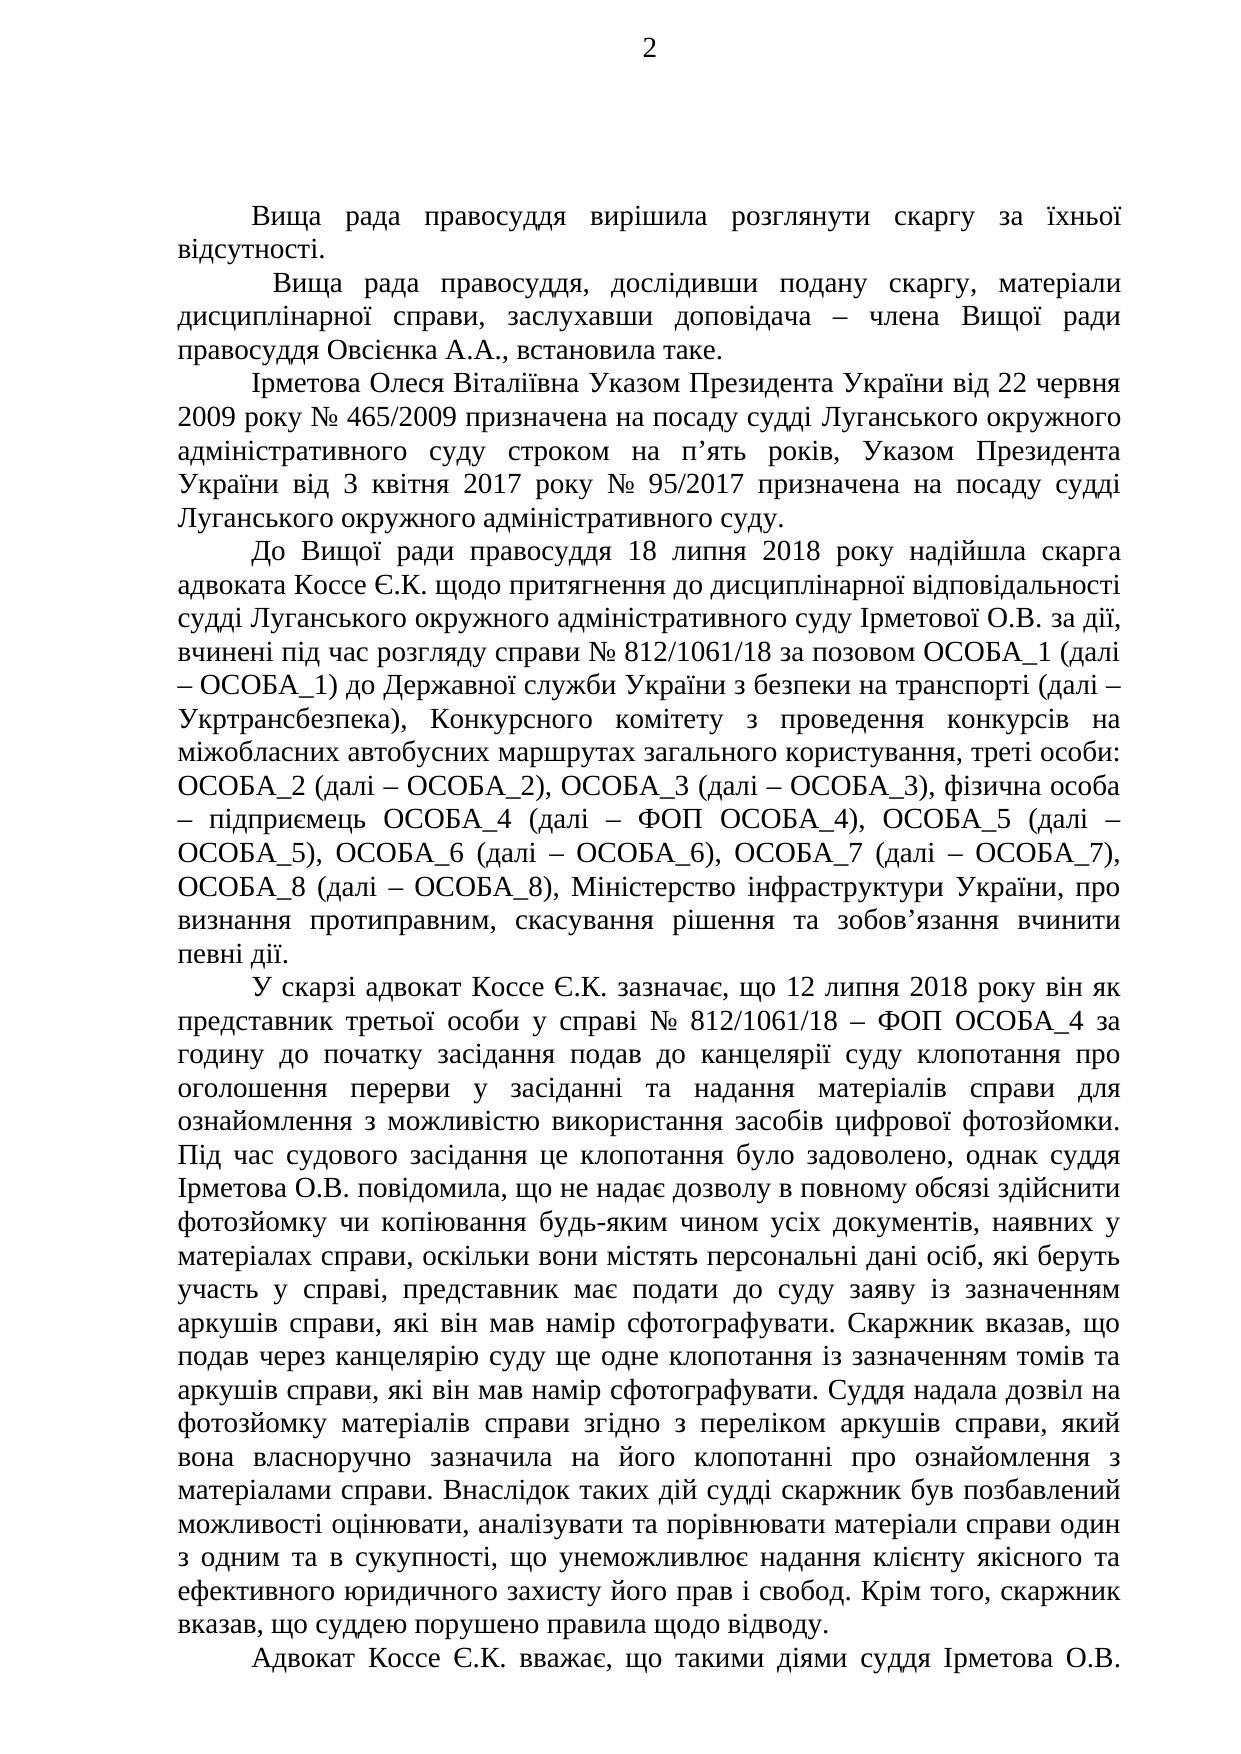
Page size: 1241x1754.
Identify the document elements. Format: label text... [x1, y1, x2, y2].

text Вища рада правосуддя вирішила розглянути скаргу за їхньої відсутності. [177, 198, 1122, 265]
text Вища рада правосуддя, дослідивши подану скаргу, матеріали дисциплінарної справи, заслухавши доповідача – члена Вищої ради правосуддя Овсієнка А.А., встановила таке. [177, 265, 1122, 366]
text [177, 1640, 1121, 1674]
text До Вищої ради правосуддя 18 липня 2018 року надійшла скарга адвоката Коссе Є.К. щодо притягнення до дисциплінарної відповідальності судді Луганського окружного адміністративного суду Ірметової О.В. за дії, вчинені під час розгляду справи № 812/1061/18 за позовом ОСОБА_1 (далі – ОСОБА_1) до Державної служби України з безпеки на транспорті (далі – Укртрансбезпека), Конкурсного комітету з проведення конкурсів на міжобласних автобусних маршрутах загального користування, треті особи: ОСОБА_2 (далі – ОСОБА_2), ОСОБА_3 (далі – ОСОБА_3), фізична особа – підприємець ОСОБА_4 (далі – ФОП ОСОБА_4), ОСОБА_5 (далі – ОСОБА_5), ОСОБА_6 (далі – ОСОБА_6), ОСОБА_7 (далі – ОСОБА_7), ОСОБА_8 (далі – ОСОБА_8), Міністерство інфраструктури України, про визнання протиправним, скасування рішення та зобов’язання вчинити певні дії. [177, 533, 1121, 969]
text У скарзі адвокат Коссе Є.К. зазначає, що 12 липня 2018 року він як представник третьої особи у справі № 812/1061/18 – ФОП ОСОБА_4 за годину до початку засідання подав до канцелярії суду клопотання про оголошення перерви у засіданні та надання матеріалів справи для ознайомлення з можливістю використання засобів цифрової фотозйомки. Під час судового засідання це клопотання було задоволено, однак суддя Ірметова О.В. повідомила, що не надає дозволу в повному обсязі здійснити фотозйомку чи копіювання будь-яким чином усіх документів, наявних у матеріалах справи, оскільки вони містять персональні дані осіб, які беруть участь у справі, представник має подати до суду заяву із зазначенням аркушів справи, які він мав намір сфотографувати. Скаржник вказав, що подав через канцелярію суду ще одне клопотання із зазначенням томів та аркушів справи, які він мав намір сфотографувати. Суддя надала дозвіл на фотозйомку матеріалів справи згідно з переліком аркушів справи, який вона власноручно зазначила на його клопотанні про ознайомлення з матеріалами справи. Внаслідок таких дій судді скаржник був позбавлений можливості оцінювати, аналізувати та порівнювати матеріали справи один з одним та в сукупності, що унеможливлює надання клієнту якісного та ефективного юридичного захисту його прав і свобод. Крім того, скаржник вказав, що суддею порушено правила щодо відводу. [177, 969, 1121, 1640]
text Ірметова Олеся Віталіївна Указом Президента України від 22 червня 2009 року № 465/2009 призначена на посаду судді Луганського окружного адміністративного суду строком на п’ять років, Указом Президента України від 3 квітня 2017 року № 95/2017 призначена на посаду судді Луганського окружного адміністративного суду. [177, 366, 1121, 533]
